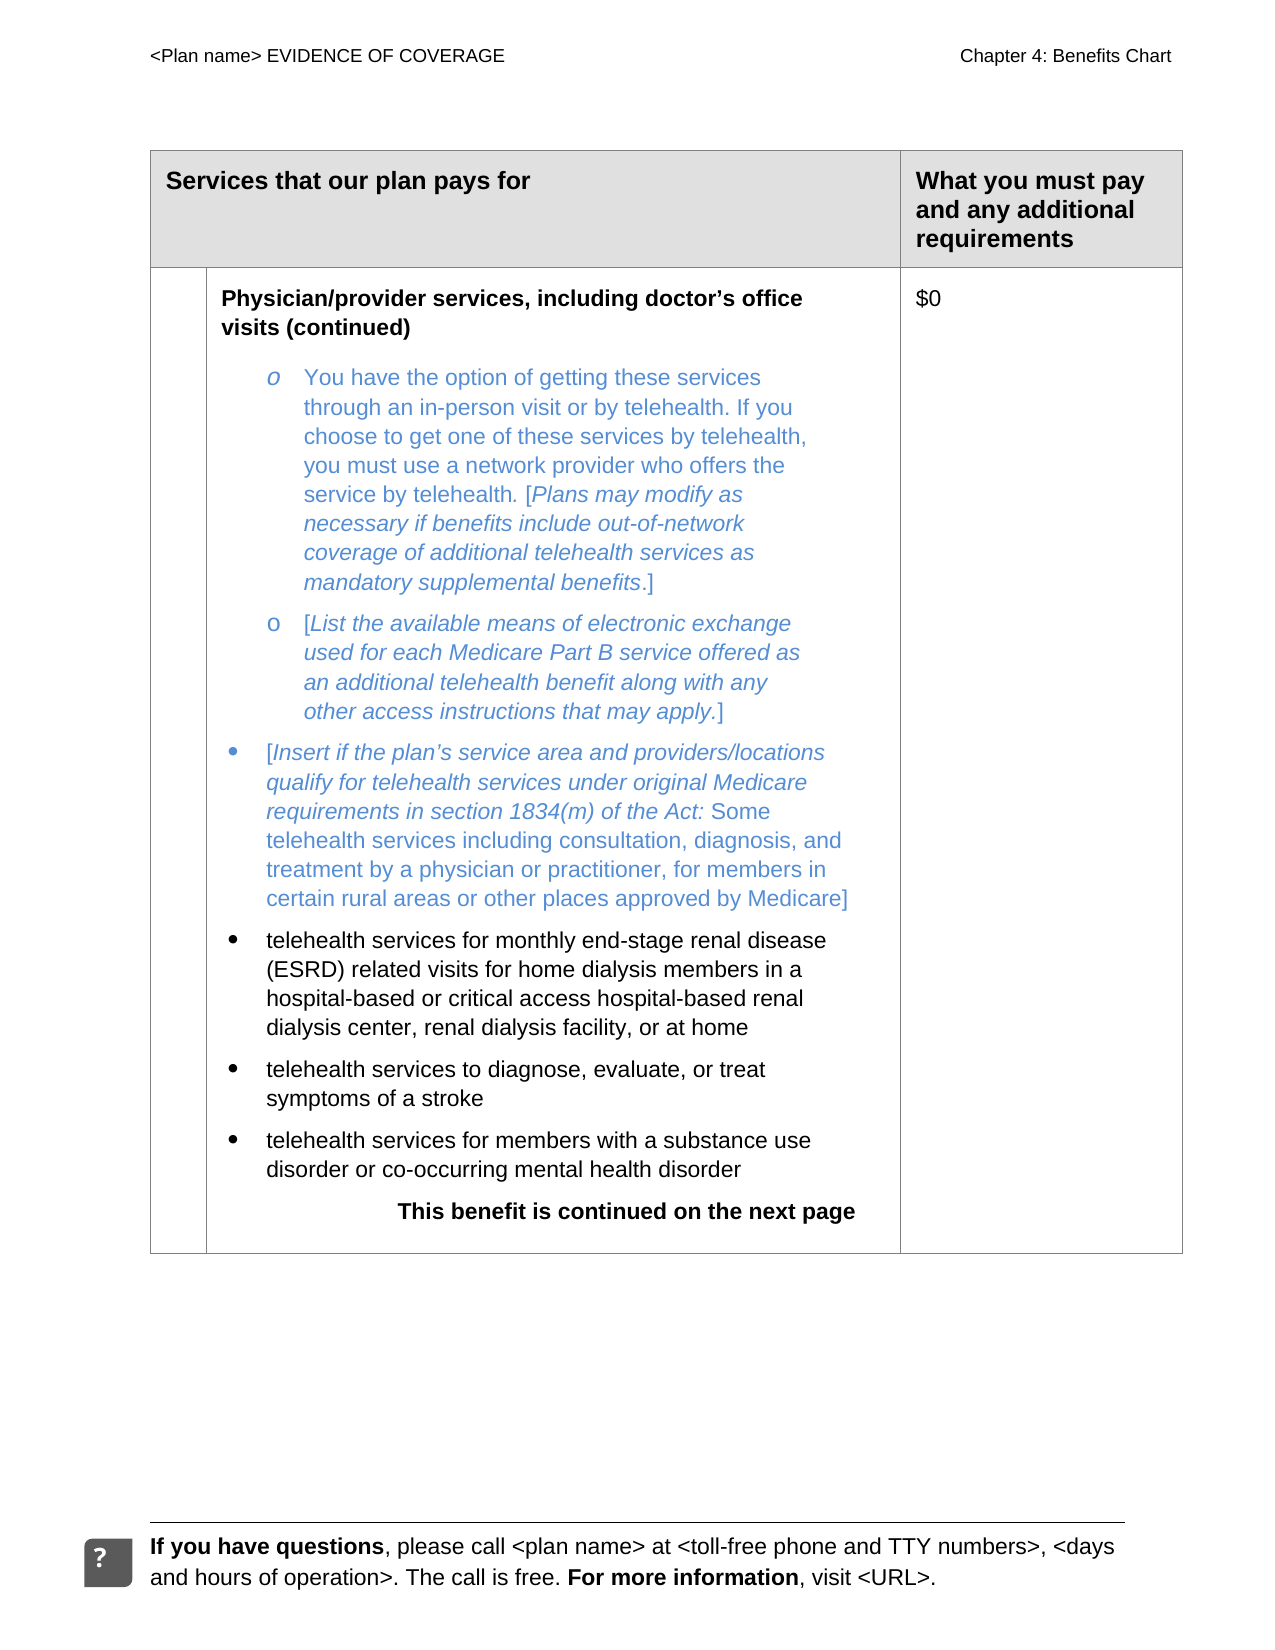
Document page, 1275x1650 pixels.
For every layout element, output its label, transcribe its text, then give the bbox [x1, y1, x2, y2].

table_cell $0 [901, 268, 1182, 1252]
table_header Services that our plan pays for [151, 151, 900, 267]
table_cell Physician/provider services, including doctor’s office visits (continued) You have the option of getting these services through an in-person visit or by telehealth. If you choose to get one of these services by telehealth, you must use a network provider who offers the service by telehealth. [Plans may modify as necessary if benefits include out-of-network coverage of additional telehealth services as mandatory supplemental benefits.] [List the available means of electronic exchange used for each Medicare Part B service offered as an additional telehealth benefit along with any other access instructions that may apply.] [Insert if the plan’s service area and providers/locations qualify for telehealth services under original Medicare requirements in section 1834(m) of the Act: Some telehealth services including consultation, diagnosis, and treatment by a physician or practitioner, for members in certain rural areas or other places approved by Medicare] telehealth services for monthly end-stage renal disease (ESRD) related visits for home dialysis members in a hospital-based or critical access hospital-based renal dialysis center, renal dialysis facility, or at home telehealth services to diagnose, evaluate, or treat symptoms of a stroke telehealth services for members with a substance use disorder or co-occurring mental health disorder This benefit is continued on the next page [207, 268, 900, 1252]
table_header What you must pay and any additional requirements [901, 151, 1182, 267]
table_cell [151, 268, 206, 1252]
